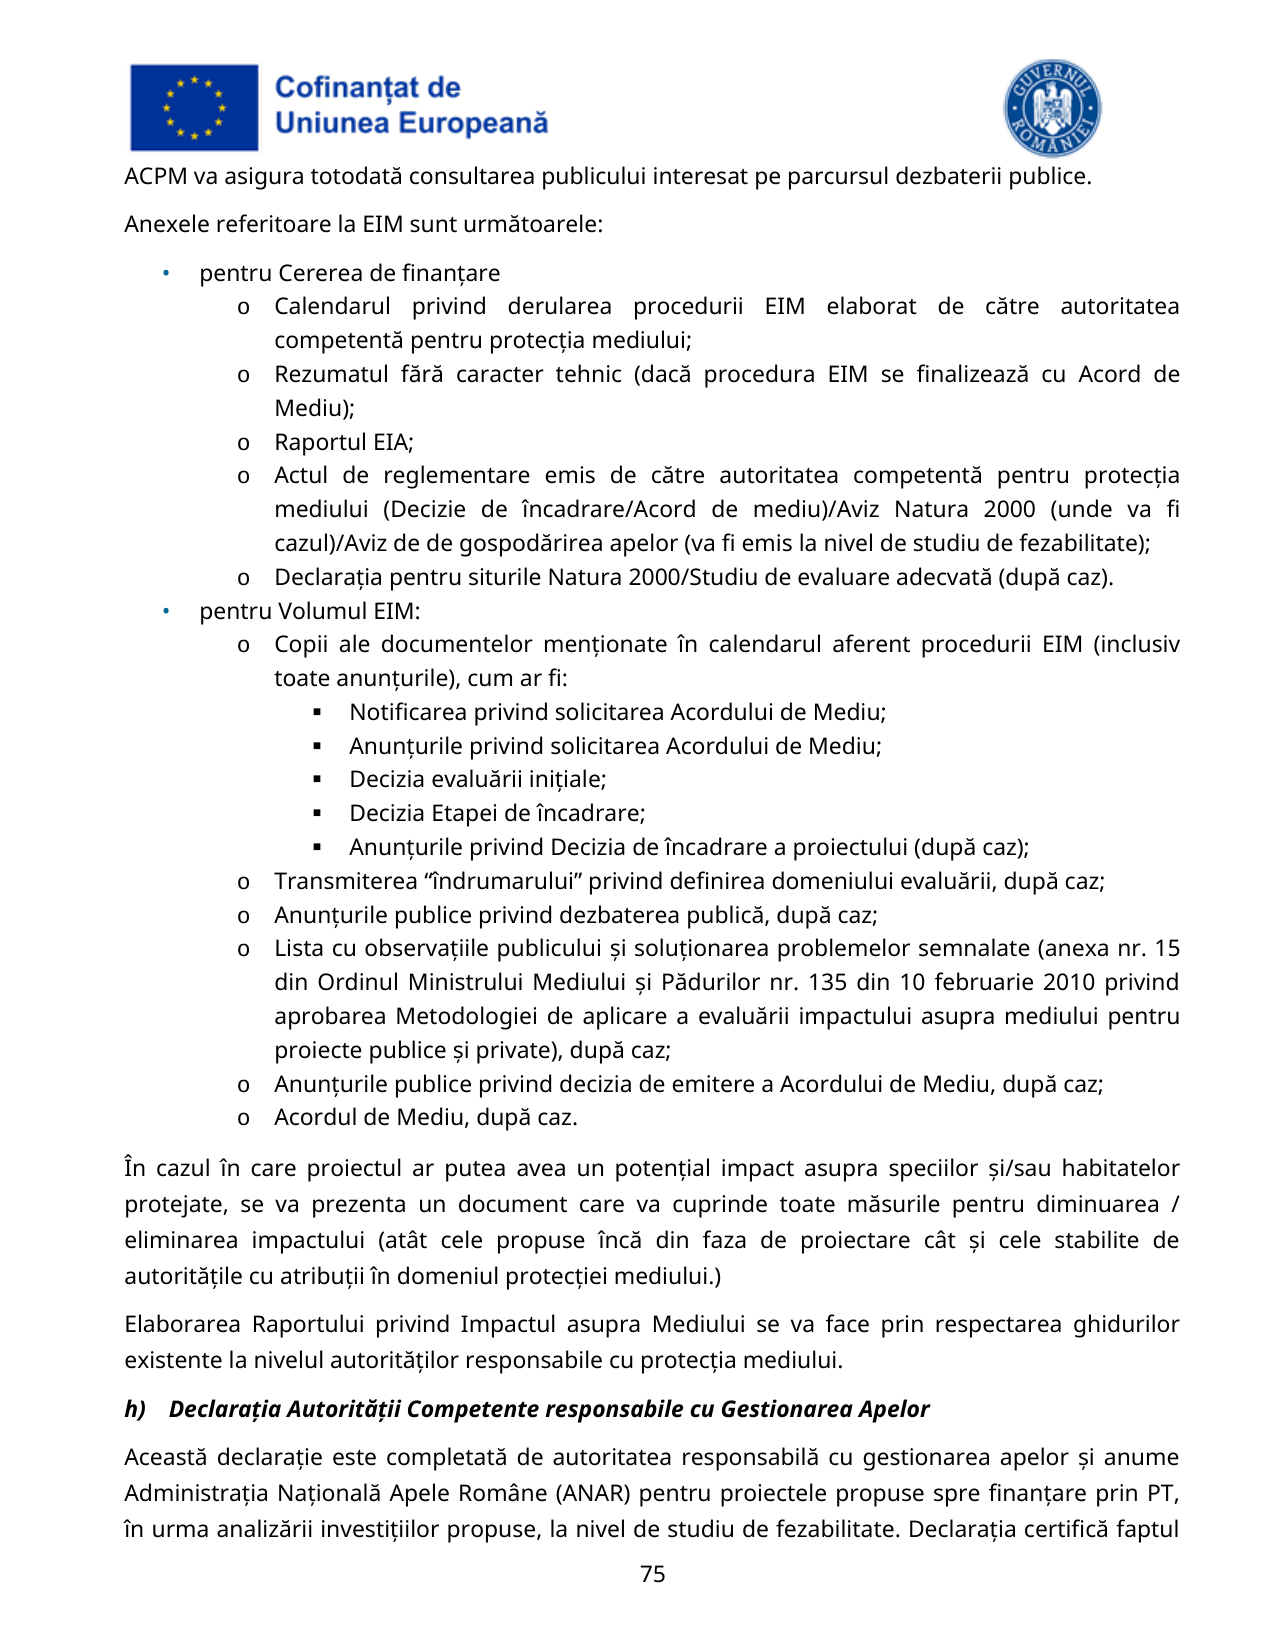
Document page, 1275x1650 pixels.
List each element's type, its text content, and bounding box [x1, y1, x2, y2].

text ACPM va asigura totodată consultarea publicului interesat pe parcursul dezbaterii publice. [124, 160, 1181, 191]
list Calendarul privind derularea procedurii EIM elaborat de către autoritatea competentă pentru protecția mediului; [237, 290, 1181, 355]
list pentru Cererea de finanțare [162, 257, 1181, 288]
list Declarația pentru siturile Natura 2000/Studiu de evaluare adecvată (după caz). [237, 561, 1181, 592]
list Anunțurile privind Decizia de încadrare a proiectului (după caz); [312, 831, 1181, 862]
list Lista cu observațiile publicului şi soluționarea problemelor semnalate (anexa nr. 15 din Ordinul Ministrului Mediului și Pădurilor nr. 135 din 10 februarie 2010 privind aprobarea Metodologiei de aplicare a evaluării impactului asupra mediului pentru proiecte publice şi private), după caz; [237, 932, 1181, 1065]
list Acordul de Mediu, după caz. [237, 1101, 1181, 1133]
list Raportul EIA; [237, 426, 1181, 457]
list Transmiterea “îndrumarului” privind definirea domeniului evaluării, după caz; [237, 865, 1181, 896]
list Anunțurile privind solicitarea Acordului de Mediu; [312, 730, 1181, 761]
list Declarația Autorității Competente responsabile cu Gestionarea Apelor [124, 1392, 1181, 1424]
picture [124, 59, 1104, 160]
text Anexele referitoare la EIM sunt următoarele: [124, 208, 1181, 239]
list Decizia Etapei de încadrare; [312, 797, 1181, 828]
list Actul de reglementare emis de către autoritatea competentă pentru protecția mediului (Decizie de încadrare/Acord de mediu)/Aviz Natura 2000 (unde va fi cazul)/Aviz de de gospodărirea apelor (va fi emis la nivel de studiu de fezabilitate); [237, 459, 1181, 558]
list Copii ale documentelor menționate în calendarul aferent procedurii EIM (inclusiv toate anunțurile), cum ar fi: [237, 628, 1181, 693]
list Notificarea privind solicitarea Acordului de Mediu; [312, 696, 1181, 727]
list Decizia evaluării inițiale; [312, 763, 1181, 795]
list Anunțurile publice privind decizia de emitere a Acordului de Mediu, după caz; [237, 1067, 1181, 1099]
text În cazul în care proiectul ar putea avea un potențial impact asupra speciilor și/sau habitatelor protejate, se va prezenta un document care va cuprinde toate măsurile pentru diminuarea / eliminarea impactului (atât cele propuse încă din faza de proiectare cât și cele stabilite de autoritățile cu atribuții în domeniul protecției mediului.) [124, 1152, 1181, 1291]
list Anunțurile publice privind dezbaterea publică, după caz; [237, 898, 1181, 930]
list pentru Volumul EIM: [162, 594, 1181, 626]
list Rezumatul fără caracter tehnic (dacă procedura EIM se finalizează cu Acord de Mediu); [237, 358, 1181, 423]
text Elaborarea Raportului privind Impactul asupra Mediului se va face prin respectarea ghidurilor existente la nivelul autorităților responsabile cu protecția mediului. [124, 1308, 1181, 1375]
